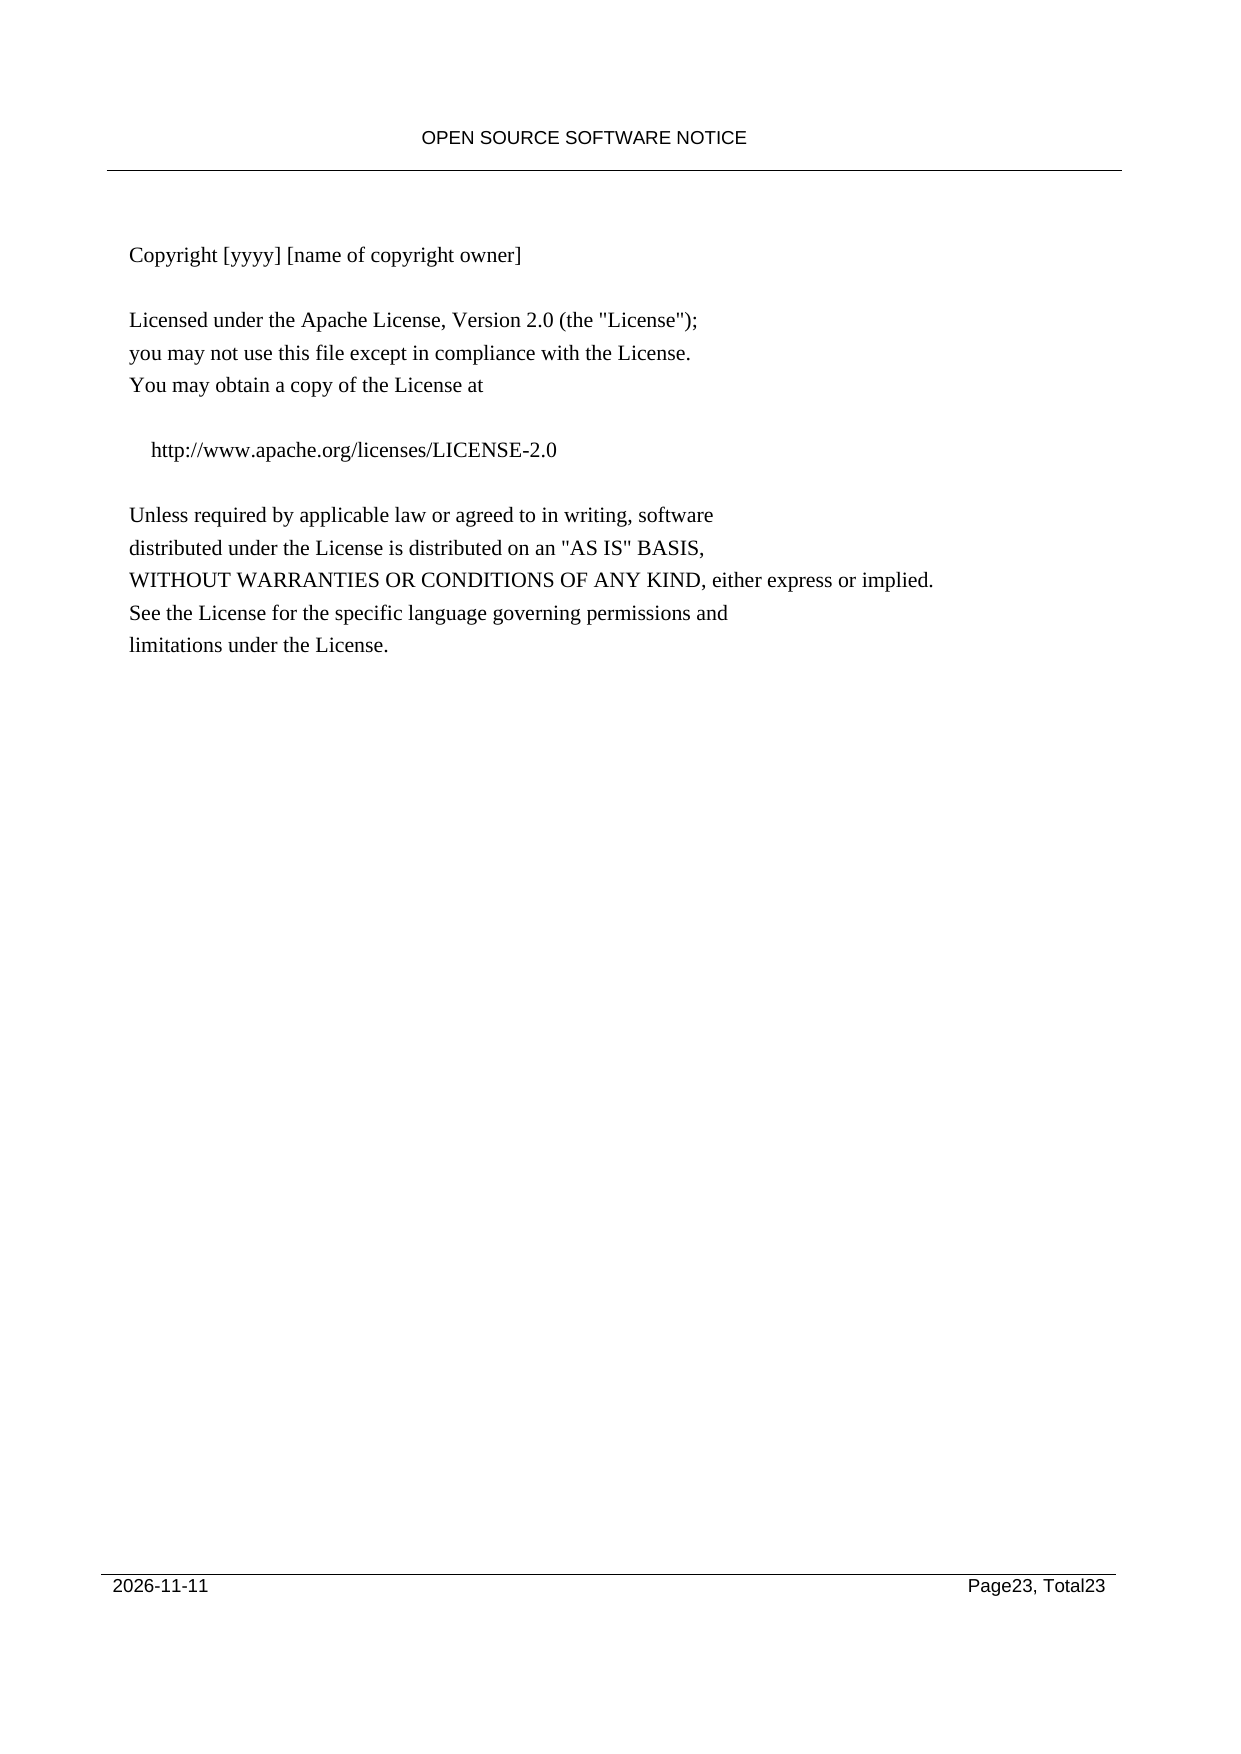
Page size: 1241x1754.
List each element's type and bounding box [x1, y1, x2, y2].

text [112, 206, 1128, 661]
